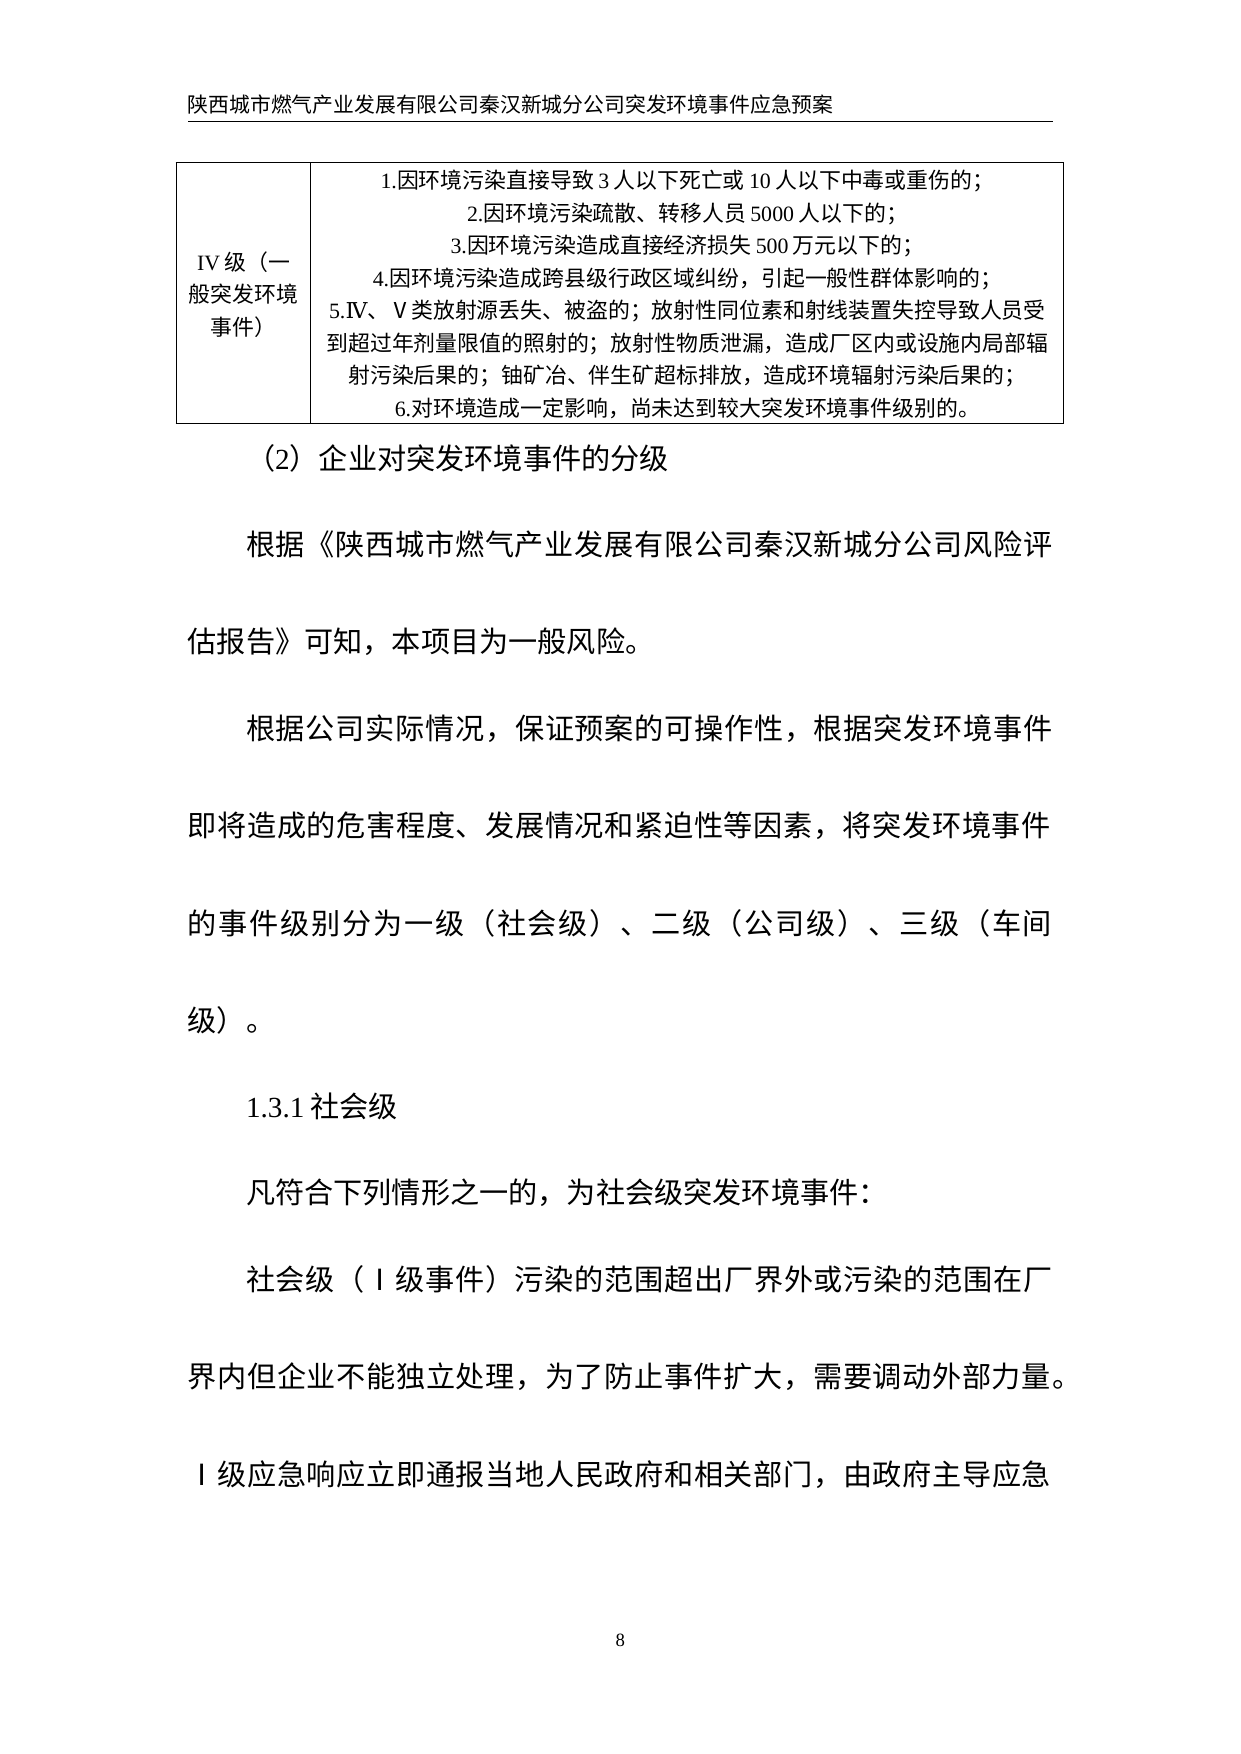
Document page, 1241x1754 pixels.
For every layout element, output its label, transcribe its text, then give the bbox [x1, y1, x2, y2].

text （2）企业对突发环境事件的分级 [187, 424, 1053, 489]
table_cell IV级（一般突发环境事件） [177, 163, 310, 423]
table_cell 1.因环境污染直接导致3人以下死亡或10人以下中毒或重伤的； 2.因环境污染疏散、转移人员5000人以下的； 3.因环境污染造成直接经济损失500万元以下的； 4.因环境污染造成跨县级行政区域纠纷，引起一般性群体影响的； 5.Ⅳ、Ⅴ类放射源丢失、被盗的；放射性同位素和射线装置失控导致人员受到超过年剂量限值的照射的；放射性物质泄漏，造成厂区内或设施内局部辐射污染后果的；铀矿冶、伴生矿超标排放，造成环境辐射污染后果的； 6.对环境造成一定影响，尚未达到较大突发环境事件级别的。 [311, 163, 1063, 423]
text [187, 1245, 1053, 1505]
text 根据公司实际情况，保证预案的可操作性，根据突发环境事件即将造成的危害程度、发展情况和紧迫性等因素，将突发环境事件的事件级别分为一级（社会级）、二级（公司级）、三级（车间级）。 [187, 694, 1053, 1051]
text 凡符合下列情形之一的，为社会级突发环境事件： [187, 1159, 1053, 1224]
text 根据《陕西城市燃气产业发展有限公司秦汉新城分公司风险评估报告》可知，本项目为一般风险。 [187, 510, 1053, 673]
text 1.3.1社会级 [187, 1072, 1053, 1137]
